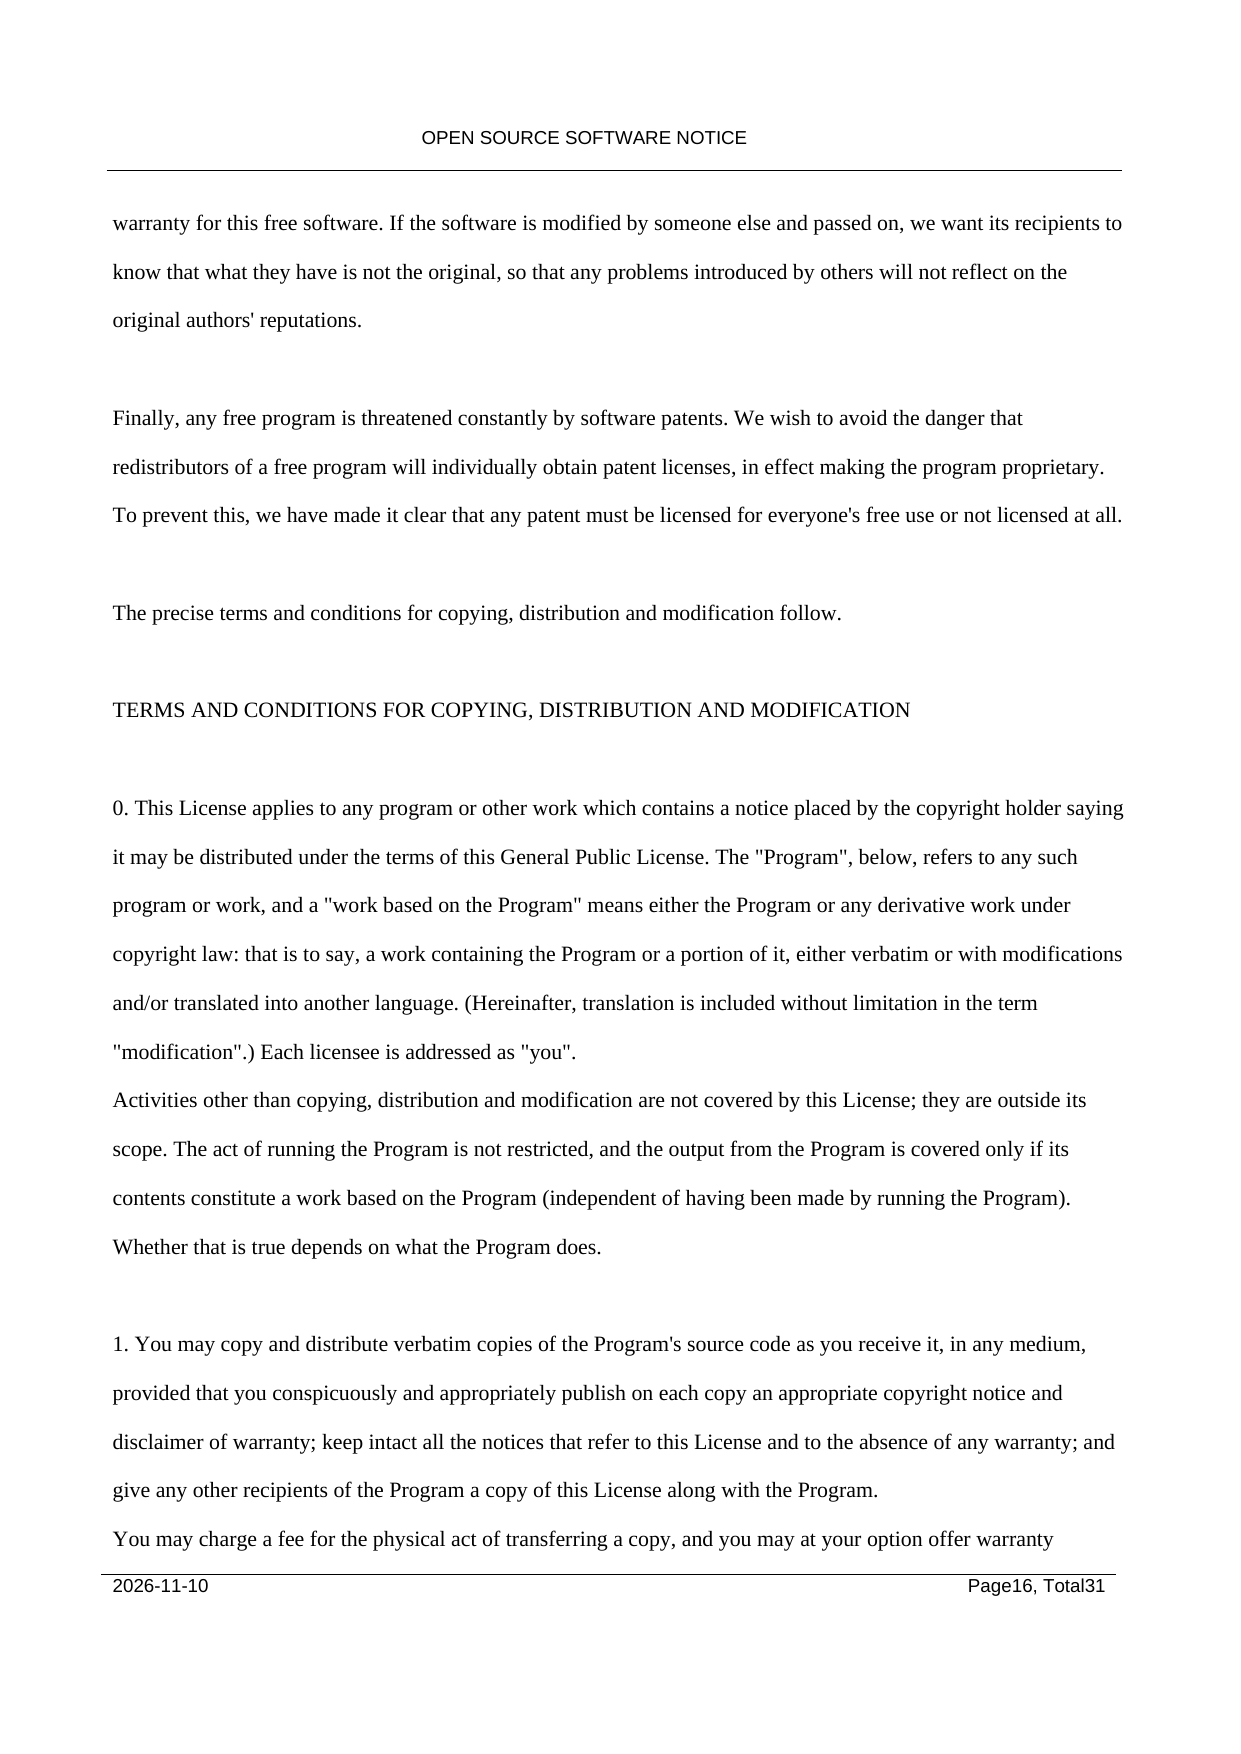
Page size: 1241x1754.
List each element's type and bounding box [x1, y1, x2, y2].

text [112, 206, 1128, 1555]
